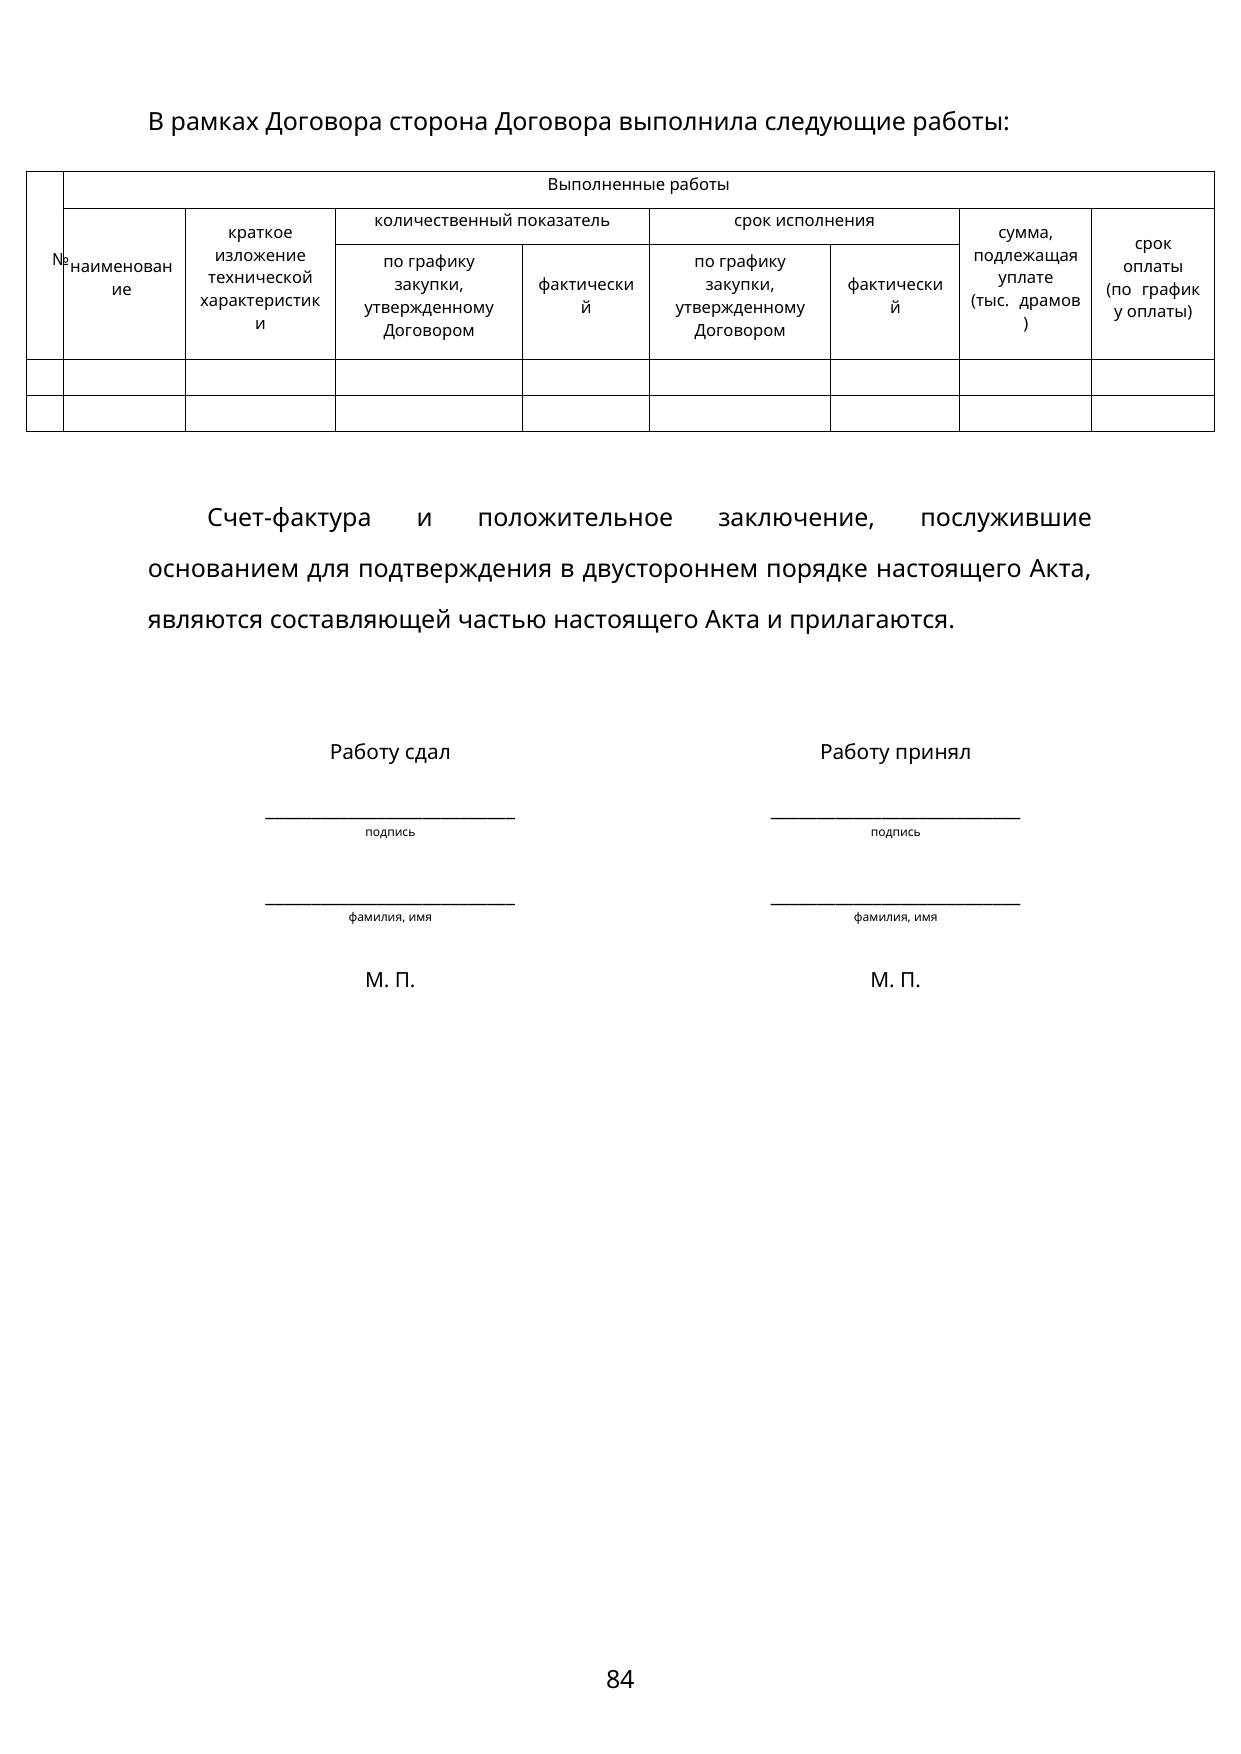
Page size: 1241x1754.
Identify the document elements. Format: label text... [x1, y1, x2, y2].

table_header Работу сдал [136, 738, 642, 794]
table_cell ___________________________ подпись [642, 795, 1147, 880]
table_cell [960, 396, 1091, 431]
table_cell ___________________________ фамилия, имя [642, 880, 1147, 966]
table_cell [64, 360, 185, 395]
table_cell [27, 396, 63, 431]
table_cell [1092, 360, 1214, 395]
table_header № [27, 172, 63, 359]
table_cell [523, 396, 649, 431]
table_cell [523, 360, 649, 395]
table_cell сумма, подлежащая уплате (тыс. драмов) [960, 209, 1091, 359]
table_cell срок исполнения [650, 209, 959, 244]
table_cell фактический [523, 245, 649, 359]
table_cell по графику закупки, утвержденному Договором [336, 245, 522, 359]
table_cell [336, 396, 522, 431]
table_cell [1092, 396, 1214, 431]
table_cell наименование [64, 209, 185, 359]
table_cell [27, 360, 63, 395]
table_cell [831, 396, 959, 431]
table_cell М. П. [642, 966, 1147, 1023]
table_cell [831, 360, 959, 395]
table_header Работу принял [642, 738, 1147, 794]
table_cell [186, 396, 335, 431]
table_cell [650, 360, 830, 395]
table_cell М. П. [136, 966, 642, 1023]
table_cell [960, 360, 1091, 395]
table_cell фактический [831, 245, 959, 359]
table_cell срок оплаты (по графику оплаты) [1092, 209, 1214, 359]
table_cell ___________________________ подпись [136, 795, 642, 880]
table_cell [64, 396, 185, 431]
text В рамках Договора сторона Договора выполнила следующие работы: [148, 103, 1092, 137]
table_cell [336, 360, 522, 395]
table_cell краткое изложение технической характеристики [186, 209, 335, 359]
table_cell по графику закупки, утвержденному Договором [650, 245, 830, 359]
table_cell ___________________________ фамилия, имя [136, 880, 642, 966]
table_header Выполненные работы [64, 172, 1214, 207]
table_cell [186, 360, 335, 395]
table_cell [650, 396, 830, 431]
text Счет-фактура и положительное заключение, послужившие основанием для подтверждения в двустороннем порядке настоящего Акта, являются составляющей частью настоящего Акта и прилагаются. [148, 500, 1092, 636]
table_cell количественный показатель [336, 209, 649, 244]
